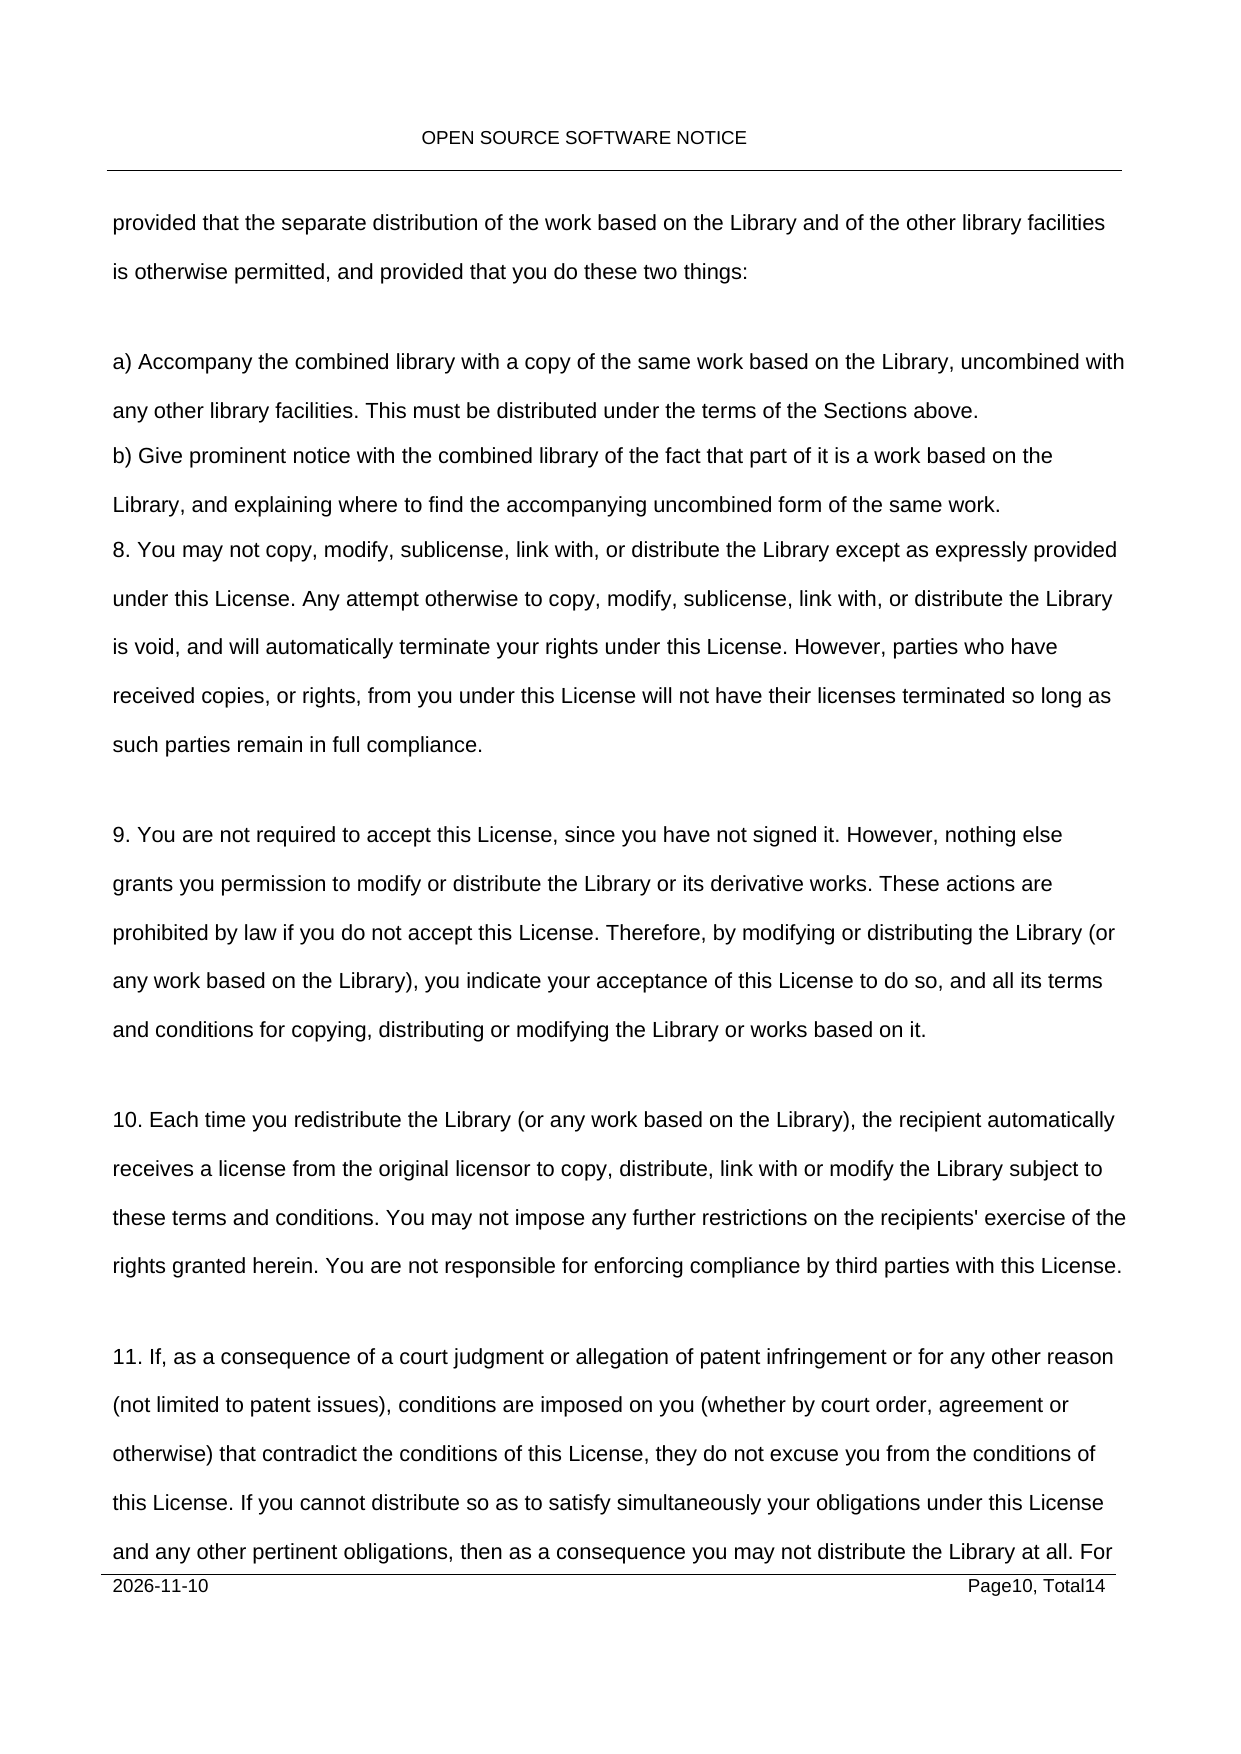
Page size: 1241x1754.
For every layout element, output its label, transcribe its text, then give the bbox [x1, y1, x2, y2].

text 10. Each time you redistribute the Library (or any work based on the Library), the recipient automatically receives a license from the original licensor to copy, distribute, link with or modify the Library subject to these terms and conditions. You may not impose any further restrictions on the recipients' exercise of the rights granted herein. You are not responsible for enforcing compliance by third parties with this License. [112, 1103, 1128, 1282]
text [112, 206, 1128, 288]
text 8. You may not copy, modify, sublicense, link with, or distribute the Library except as expressly provided under this License. Any attempt otherwise to copy, modify, sublicense, link with, or distribute the Library is void, and will automatically terminate your rights under this License. However, parties who have received copies, or rights, from you under this License will not have their licenses terminated so long as such parties remain in full compliance. [112, 533, 1128, 761]
text a) Accompany the combined library with a copy of the same work based on the Library, uncombined with any other library facilities. This must be distributed under the terms of the Sections above. [112, 345, 1128, 427]
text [112, 1340, 1128, 1567]
text b) Give prominent notice with the combined library of the fact that part of it is a work based on the Library, and explaining where to find the accompanying uncombined form of the same work. [112, 439, 1128, 520]
text 9. You are not required to accept this License, since you have not signed it. However, nothing else grants you permission to modify or distribute the Library or its derivative works. These actions are prohibited by law if you do not accept this License. Therefore, by modifying or distributing the Library (or any work based on the Library), you indicate your acceptance of this License to do so, and all its terms and conditions for copying, distributing or modifying the Library or works based on it. [112, 818, 1128, 1046]
